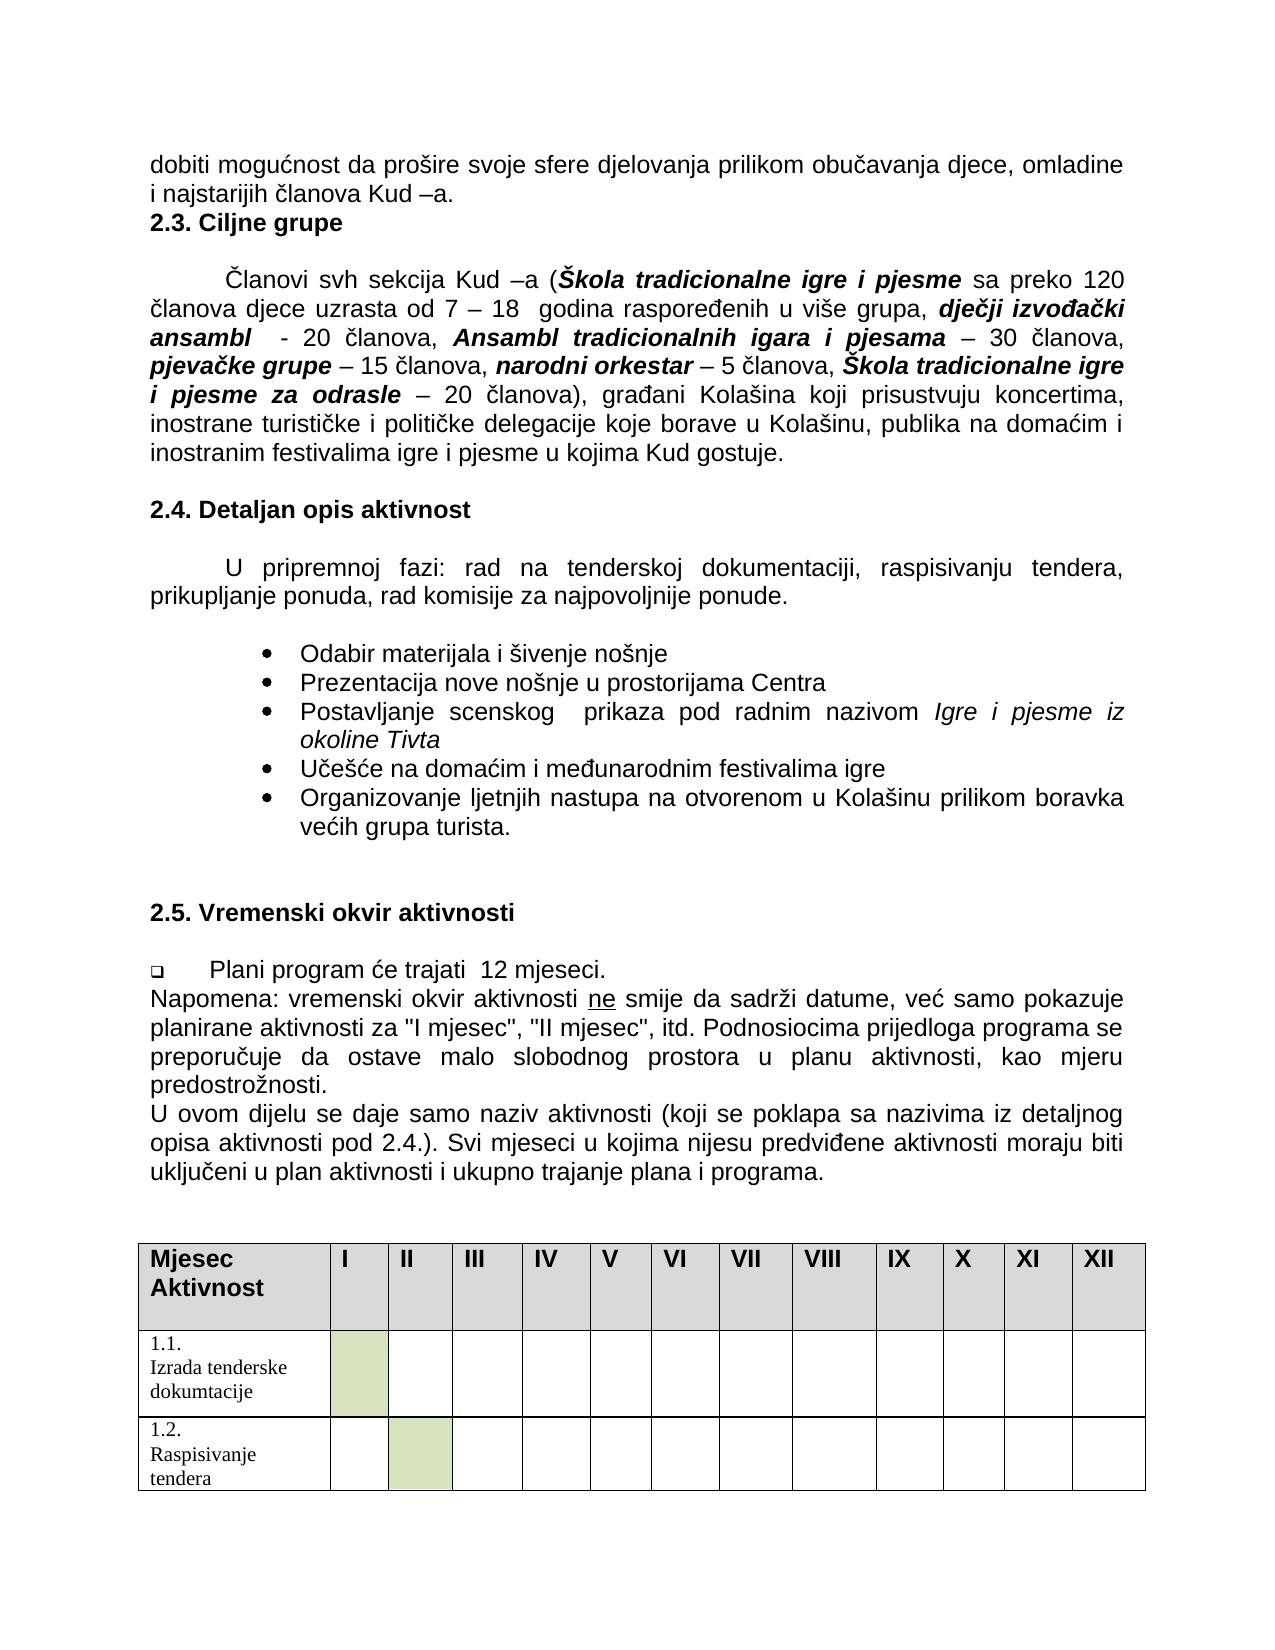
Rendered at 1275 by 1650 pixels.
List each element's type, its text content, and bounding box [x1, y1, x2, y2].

table_cell [1005, 1331, 1072, 1416]
table_cell [389, 1418, 452, 1489]
table_header XI [1005, 1244, 1072, 1330]
table_cell [523, 1418, 590, 1489]
table_cell [944, 1418, 1004, 1489]
text U pripremnoj fazi: rad na tenderskoj dokumentaciji, raspisivanju tendera, prikupljanje ponuda, rad komisije za najpovoljnije ponude. [150, 552, 1125, 610]
table_cell [523, 1331, 590, 1416]
table_header X [944, 1244, 1004, 1330]
table_cell [1073, 1418, 1145, 1489]
table_cell [331, 1418, 388, 1489]
text Napomena: vremenski okvir aktivnosti ne smije da sadrži datume, već samo pokazuje planirane aktivnosti za "I mjesec", "II mjesec", itd. Podnosiocima prijedloga programa se preporučuje da ostave malo slobodnog prostora u planu aktivnosti, kao mjeru predostrožnosti. [150, 984, 1125, 1099]
table_cell [591, 1331, 651, 1416]
text 2.4. Detaljan opis aktivnost [150, 495, 1125, 524]
table_cell [453, 1418, 522, 1489]
table_header V [591, 1244, 651, 1330]
table_cell [793, 1418, 876, 1489]
text 2.5. Vremenski okvir aktivnosti [150, 898, 1125, 927]
list Učešće na domaćim i međunarodnim festivalima igre [262, 754, 1125, 783]
table_header I [331, 1244, 388, 1330]
table_header IV [523, 1244, 590, 1330]
list Postavljanje scenskog prikaza pod radnim nazivom Igre i pjesme iz okoline Tivta [262, 696, 1125, 754]
table_header VI [652, 1244, 719, 1330]
table_header III [453, 1244, 522, 1330]
list Organizovanje ljetnjih nastupa na otvorenom u Kolašinu prilikom boravka većih grupa turista. [262, 783, 1125, 841]
list Prezentacija nove nošnje u prostorijama Centra [262, 668, 1125, 696]
table_cell 1.2. Raspisivanje tendera [139, 1418, 330, 1489]
table_cell [1073, 1331, 1145, 1416]
table_cell [652, 1331, 719, 1416]
text Članovi svh sekcija Kud –a (Škola tradicionalne igre i pjesme sa preko 120 članova djece uzrasta od 7 – 18 godina raspoređenih u više grupa, dječji izvođački ansambl - 20 članova, Ansambl tradicionalnih igara i pjesama – 30 članova, pjevačke grupe – 15 članova, narodni orkestar – 5 članova, Škola tradicionalne igre i pjesme za odrasle – 20 članova), građani Kolašina koji prisustvuju koncertima, inostrane turističke i političke delegacije koje borave u Kolašinu, publika na domaćim i inostranim festivalima igre i pjesme u kojima Kud gostuje. [150, 265, 1125, 466]
table_cell [389, 1331, 452, 1416]
table_cell [453, 1331, 522, 1416]
table_header XII [1073, 1244, 1145, 1330]
text U ovom dijelu se daje samo naziv aktivnosti (koji se poklapa sa nazivima iz detaljnog opisa aktivnosti pod 2.4.). Svi mjeseci u kojima nijesu predviđene aktivnosti moraju biti uključeni u plan aktivnosti i ukupno trajanje plana i programa. [150, 1099, 1125, 1186]
table_cell [591, 1418, 651, 1489]
table_header II [389, 1244, 452, 1330]
table_cell [793, 1331, 876, 1416]
table_header Mjesec Aktivnost [139, 1244, 330, 1330]
table_header IX [877, 1244, 943, 1330]
table_cell [720, 1331, 792, 1416]
table_cell [877, 1418, 943, 1489]
table_cell [331, 1331, 388, 1416]
table_cell [944, 1331, 1004, 1416]
table_cell [1005, 1418, 1072, 1489]
table_header VII [720, 1244, 792, 1330]
table_cell [720, 1418, 792, 1489]
table_cell [652, 1418, 719, 1489]
list Odabir materijala i šivenje nošnje [262, 639, 1125, 668]
table_header VIII [793, 1244, 876, 1330]
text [150, 150, 1125, 207]
table_cell [877, 1331, 943, 1416]
text 2.3. Ciljne grupe [150, 207, 1125, 236]
list Plani program će trajati 12 mjeseci. [150, 956, 1125, 984]
table_cell Izrada tenderske dokumtacije [139, 1331, 330, 1416]
